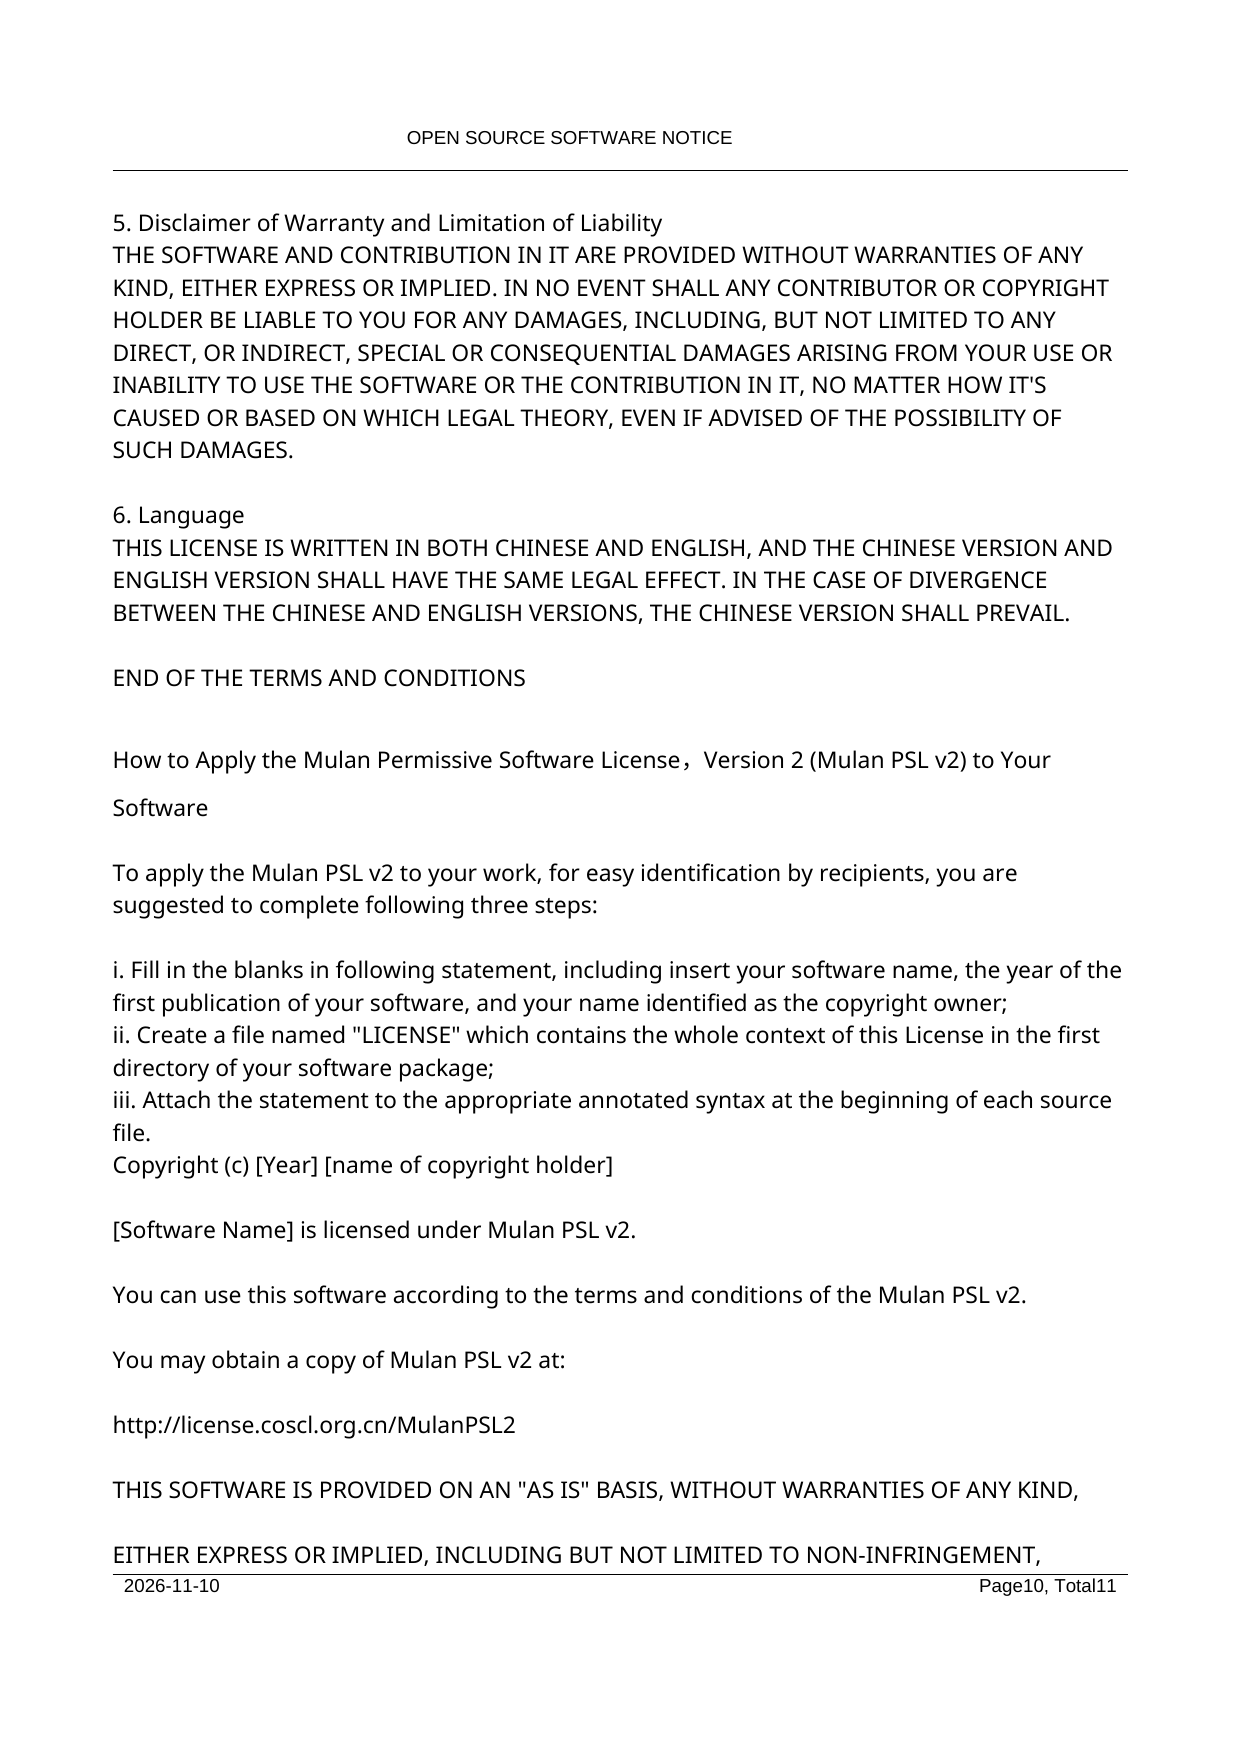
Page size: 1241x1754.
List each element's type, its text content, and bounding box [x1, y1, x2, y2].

text THIS SOFTWARE IS PROVIDED ON AN "AS IS" BASIS, WITHOUT WARRANTIES OF ANY KIND, [112, 1474, 1128, 1506]
text iii. Attach the statement to the appropriate annotated syntax at the beginning of each source file. [112, 1084, 1128, 1149]
text 5. Disclaimer of Warranty and Limitation of Liability [112, 206, 1128, 239]
text How to Apply the Mulan Permissive Software License，Version 2 (Mulan PSL v2) to Your Software [112, 726, 1128, 824]
text THIS LICENSE IS WRITTEN IN BOTH CHINESE AND ENGLISH, AND THE CHINESE VERSION AND ENGLISH VERSION SHALL HAVE THE SAME LEGAL EFFECT. IN THE CASE OF DIVERGENCE BETWEEN THE CHINESE AND ENGLISH VERSIONS, THE CHINESE VERSION SHALL PREVAIL. [112, 531, 1128, 629]
text You can use this software according to the terms and conditions of the Mulan PSL v2. [112, 1279, 1128, 1311]
text END OF THE TERMS AND CONDITIONS [112, 661, 1128, 694]
text ii. Create a file named "LICENSE" which contains the whole context of this License in the first directory of your software package; [112, 1019, 1128, 1084]
text Copyright (c) [Year] [name of copyright holder] [112, 1149, 1128, 1181]
text EITHER EXPRESS OR IMPLIED, INCLUDING BUT NOT LIMITED TO NON-INFRINGEMENT, [112, 1539, 1128, 1571]
text To apply the Mulan PSL v2 to your work, for easy identification by recipients, you are suggested to complete following three steps: [112, 856, 1128, 921]
text 6. Language [112, 499, 1128, 531]
text http://license.coscl.org.cn/MulanPSL2 [112, 1409, 1128, 1441]
text [Software Name] is licensed under Mulan PSL v2. [112, 1214, 1128, 1246]
text You may obtain a copy of Mulan PSL v2 at: [112, 1344, 1128, 1376]
text THE SOFTWARE AND CONTRIBUTION IN IT ARE PROVIDED WITHOUT WARRANTIES OF ANY KIND, EITHER EXPRESS OR IMPLIED. IN NO EVENT SHALL ANY CONTRIBUTOR OR COPYRIGHT HOLDER BE LIABLE TO YOU FOR ANY DAMAGES, INCLUDING, BUT NOT LIMITED TO ANY DIRECT, OR INDIRECT, SPECIAL OR CONSEQUENTIAL DAMAGES ARISING FROM YOUR USE OR INABILITY TO USE THE SOFTWARE OR THE CONTRIBUTION IN IT, NO MATTER HOW IT'S CAUSED OR BASED ON WHICH LEGAL THEORY, EVEN IF ADVISED OF THE POSSIBILITY OF SUCH DAMAGES. [112, 239, 1128, 466]
text i. Fill in the blanks in following statement, including insert your software name, the year of the first publication of your software, and your name identified as the copyright owner; [112, 954, 1128, 1019]
